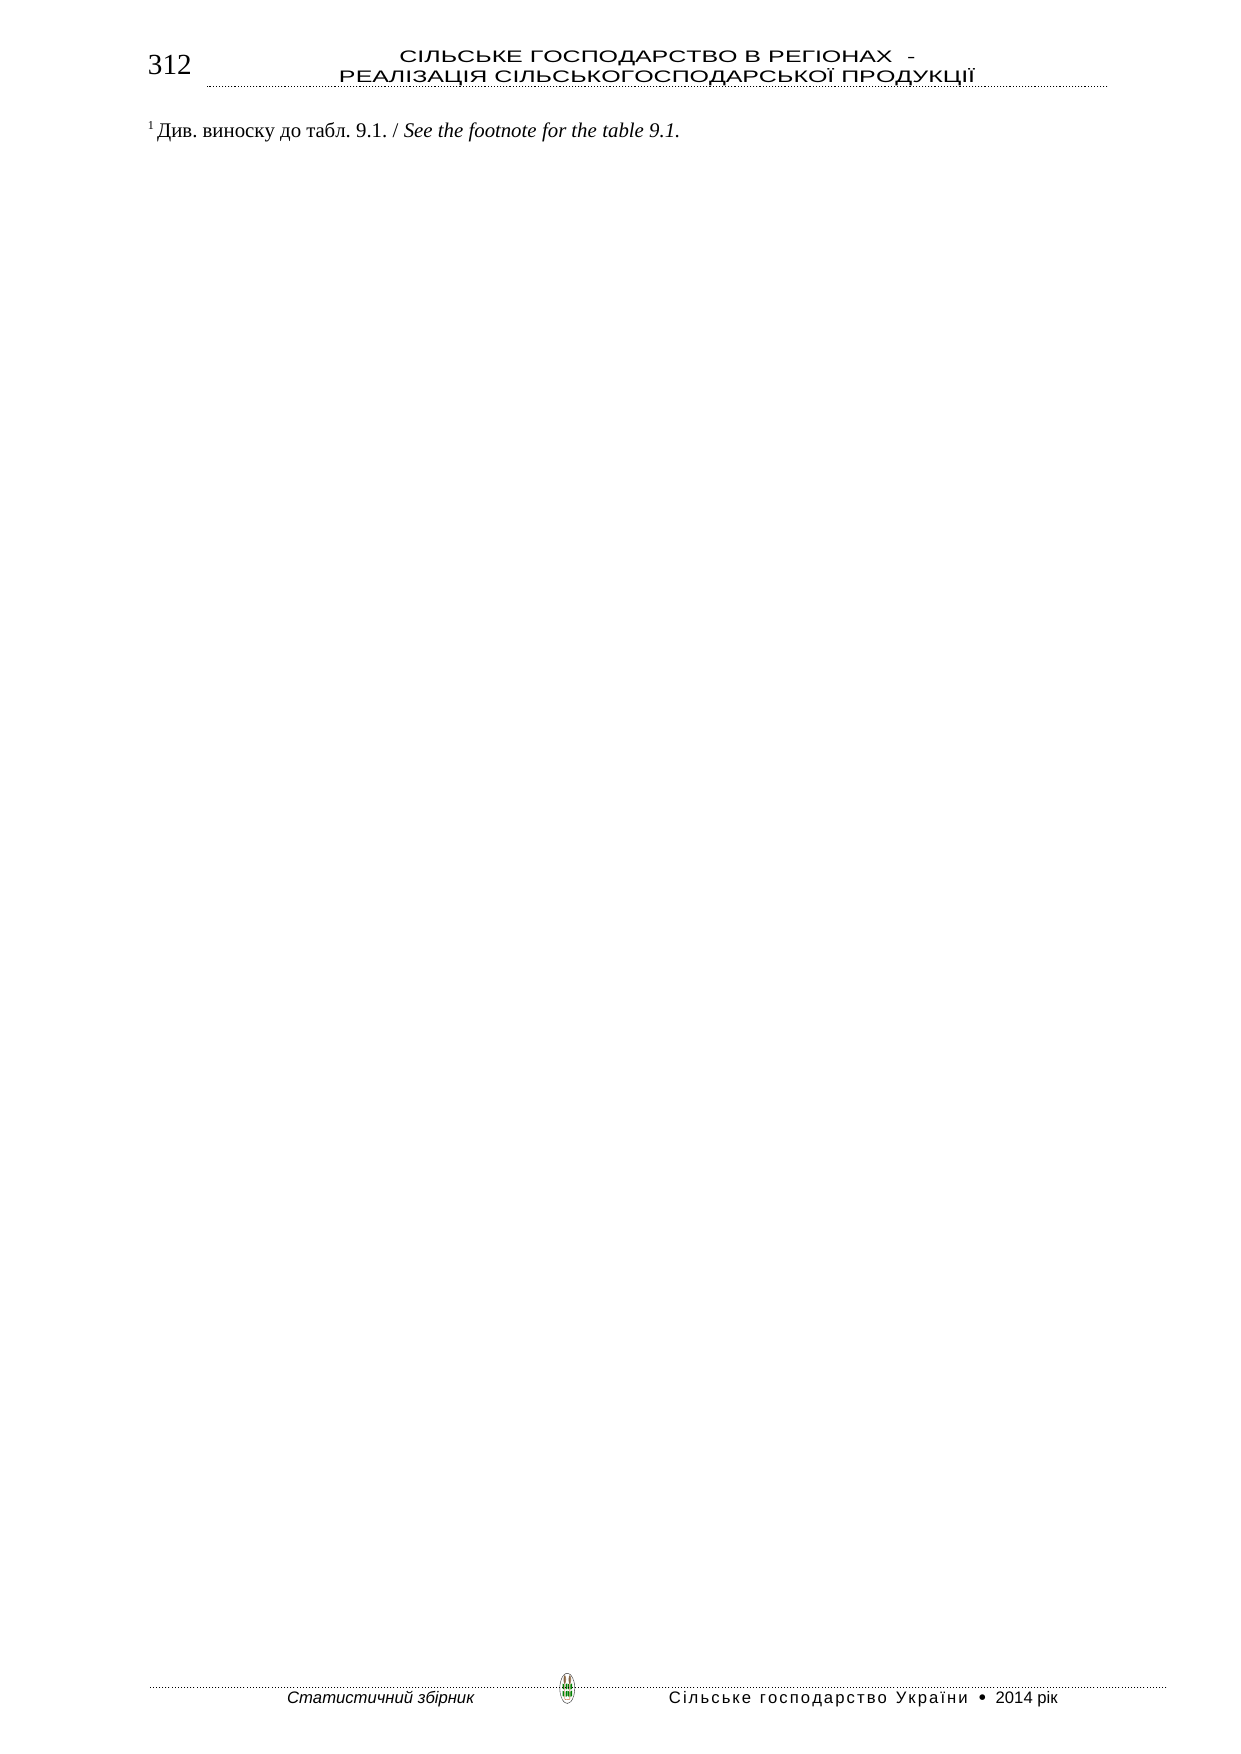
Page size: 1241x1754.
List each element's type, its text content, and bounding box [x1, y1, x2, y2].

text 1 Див. виноску до табл. 9.1. / See the footnote for the table 9.1. [148, 118, 1166, 142]
